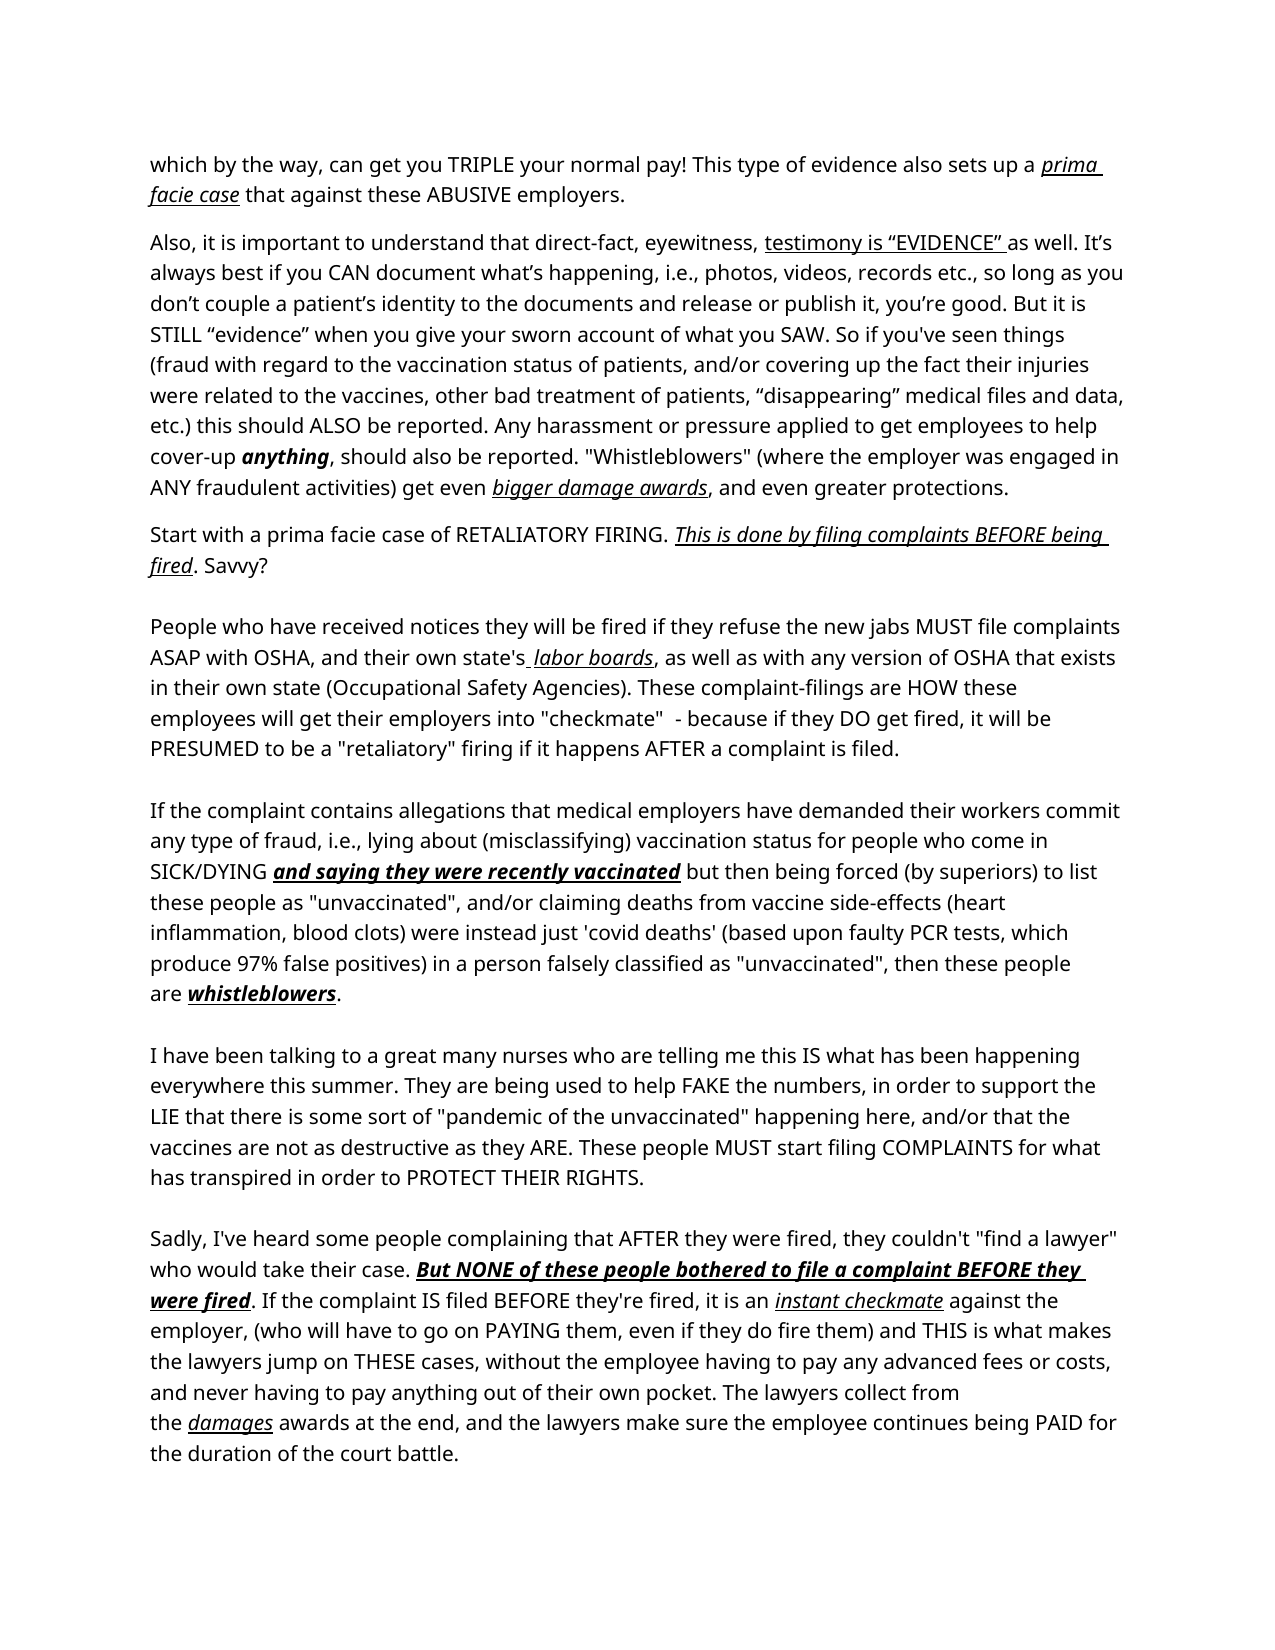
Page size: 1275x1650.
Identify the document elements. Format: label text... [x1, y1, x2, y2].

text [150, 150, 1125, 209]
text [150, 520, 1125, 1498]
text Also, it is important to understand that direct-fact, eyewitness, testimony is “EVIDENCE” as well. It’s always best if you CAN document what’s happening, i.e., photos, videos, records etc., so long as you don’t couple a patient’s identity to the documents and release or publish it, you’re good. But it is STILL “evidence” when you give your sworn account of what you SAW. So if you've seen things (fraud with regard to the vaccination status of patients, and/or covering up the fact their injuries were related to the vaccines, other bad treatment of patients, “disappearing” medical files and data, etc.) this should ALSO be reported. Any harassment or pressure applied to get employees to help cover-up anything, should also be reported. "Whistleblowers" (where the employer was engaged in ANY fraudulent activities) get even bigger damage awards, and even greater protections. [150, 228, 1125, 501]
